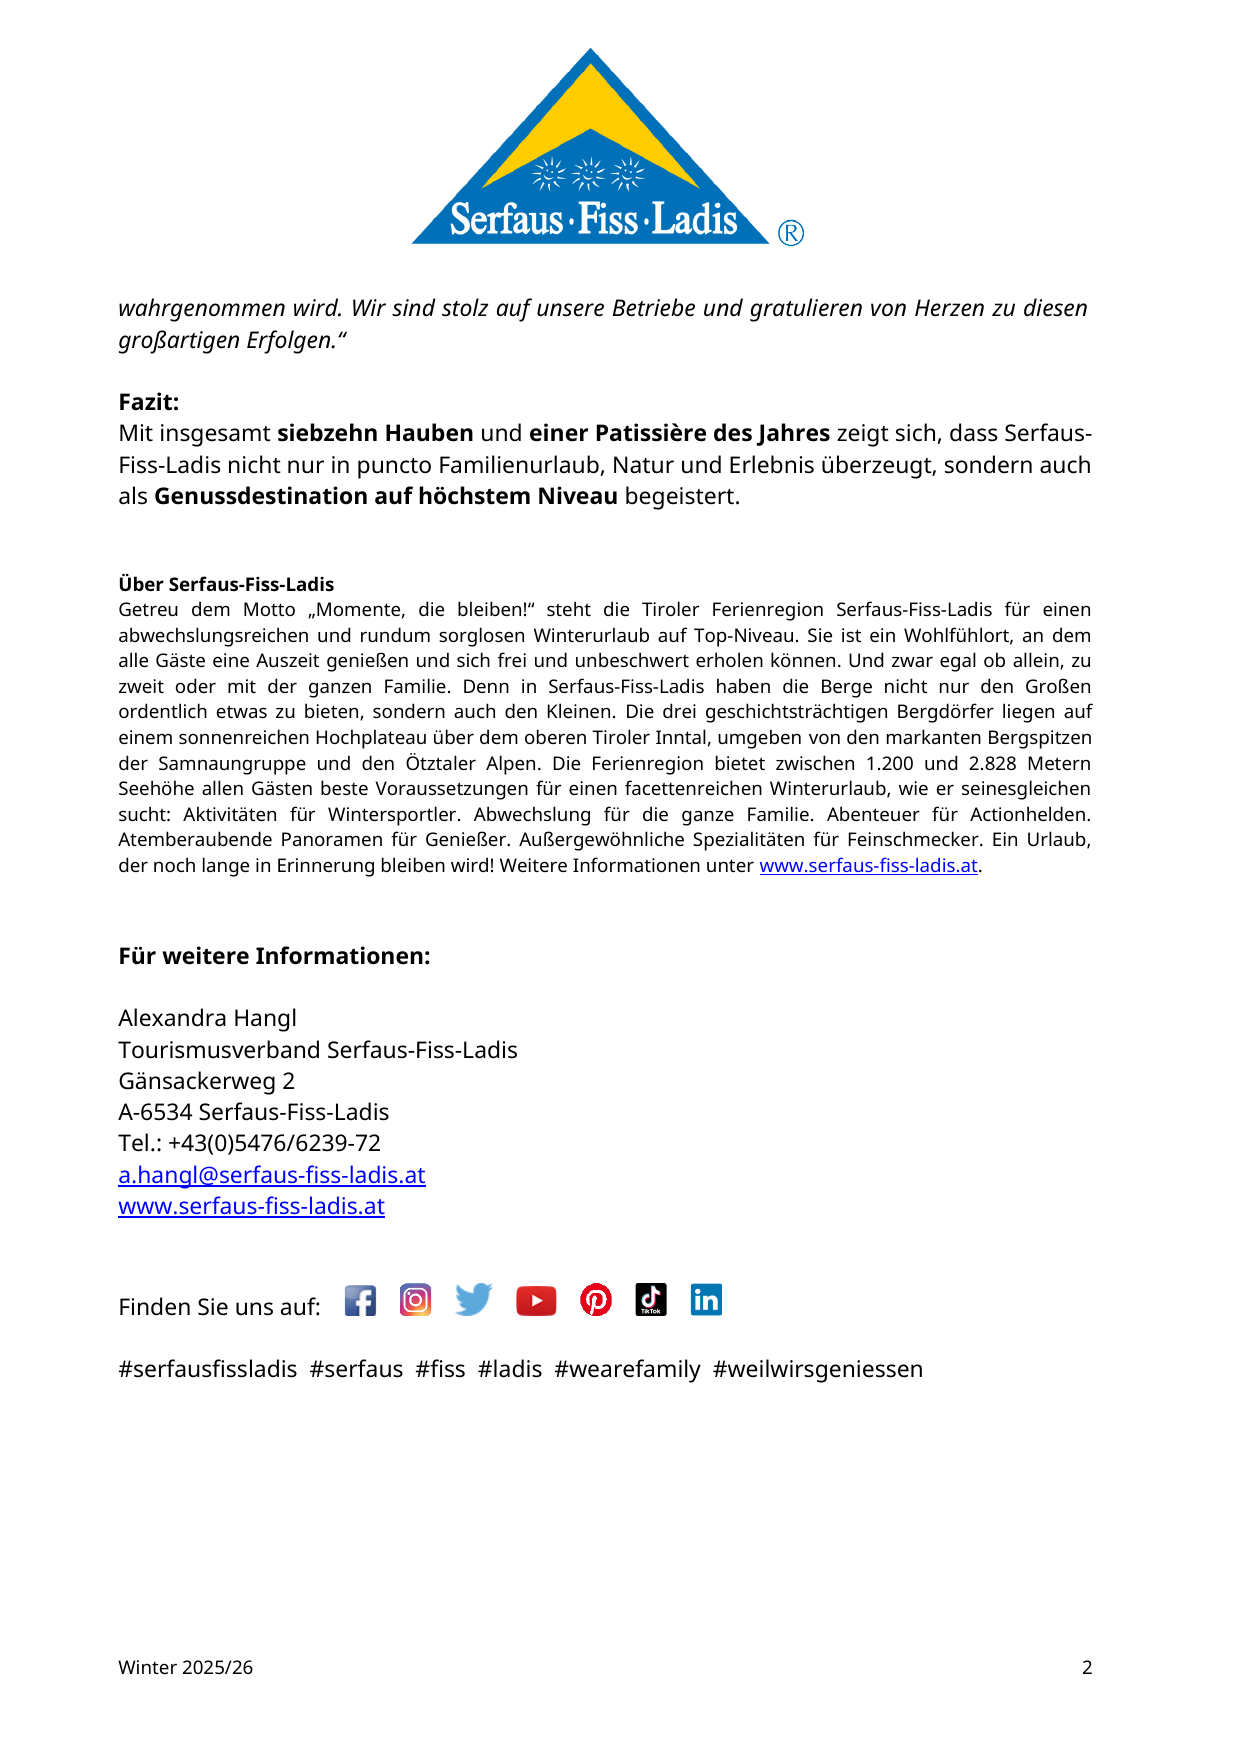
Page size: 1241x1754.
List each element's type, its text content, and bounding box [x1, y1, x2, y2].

text Finden Sie uns auf: [118, 1284, 1093, 1322]
text a.hangl@serfaus-fiss-ladis.at [118, 1159, 1092, 1190]
text Tel.: +43(0)5476/6239-72 [118, 1127, 1092, 1159]
text www.serfaus-fiss-ladis.at [118, 1190, 1092, 1221]
picture [704, 1296, 717, 1309]
text Für weitere Informationen: [118, 940, 1092, 971]
picture [516, 1286, 557, 1316]
picture [344, 1285, 377, 1316]
text Alexandra Hangl [118, 1002, 1092, 1034]
text Getreu dem Motto „Momente, die bleiben!“ steht die Tiroler Ferienregion Serfaus-Fiss-Ladis für einen abwechslungsreichen und rundum sorglosen Winterurlaub auf Top-Niveau. Sie ist ein Wohlfühlort, an dem alle Gäste eine Auszeit genießen und sich frei und unbeschwert erholen können. Und zwar egal ob allein, zu zweit oder mit der ganzen Familie. Denn in Serfaus-Fiss-Ladis haben die Berge nicht nur den Großen ordentlich etwas zu bieten, sondern auch den Kleinen. Die drei geschichtsträchtigen Bergdörfer liegen auf einem sonnenreichen Hochplateau über dem oberen Tiroler Inntal, umgeben von den markanten Bergspitzen der Samnaungruppe und den Ötztaler Alpen. Die Ferienregion bietet zwischen 1.200 und 2.828 Metern Seehöhe allen Gästen beste Voraussetzungen für einen facettenreichen Winterurlaub, wie er seinesgleichen sucht: Aktivitäten für Wintersportler. Abwechslung für die ganze Familie. Abenteuer für Actionhelden. Atemberaubende Panoramen für Genießer. Außergewöhnliche Spezialitäten für Feinschmecker. Ein Urlaub, der noch lange in Erinnerung bleiben wird! Weitere Informationen unter www.serfaus-fiss-ladis.at. [118, 597, 1092, 877]
text #serfausfissladis #serfaus #fiss #ladis #wearefamily #weilwirsgeniessen [118, 1353, 1093, 1384]
picture [580, 1283, 612, 1316]
text Tourismusverband Serfaus-Fiss-Ladis [118, 1034, 1092, 1065]
text Gänsackerweg 2 [118, 1065, 1092, 1096]
picture [455, 1283, 493, 1316]
text Über Serfaus-Fiss-Ladis [118, 571, 1092, 597]
picture [635, 1283, 667, 1316]
picture [696, 1296, 700, 1309]
picture [400, 1283, 432, 1316]
picture [406, 44, 804, 246]
text A-6534 Serfaus-Fiss-Ladis [118, 1096, 1092, 1127]
text Fazit: Mit insgesamt siebzehn Hauben und einer Patissière des Jahres zeigt sich, dass Serfaus-Fiss-Ladis nicht nur in puncto Familienurlaub, Natur und Erlebnis überzeugt, sondern auch als Genussdestination auf höchstem Niveau begeistert. [118, 386, 1092, 511]
